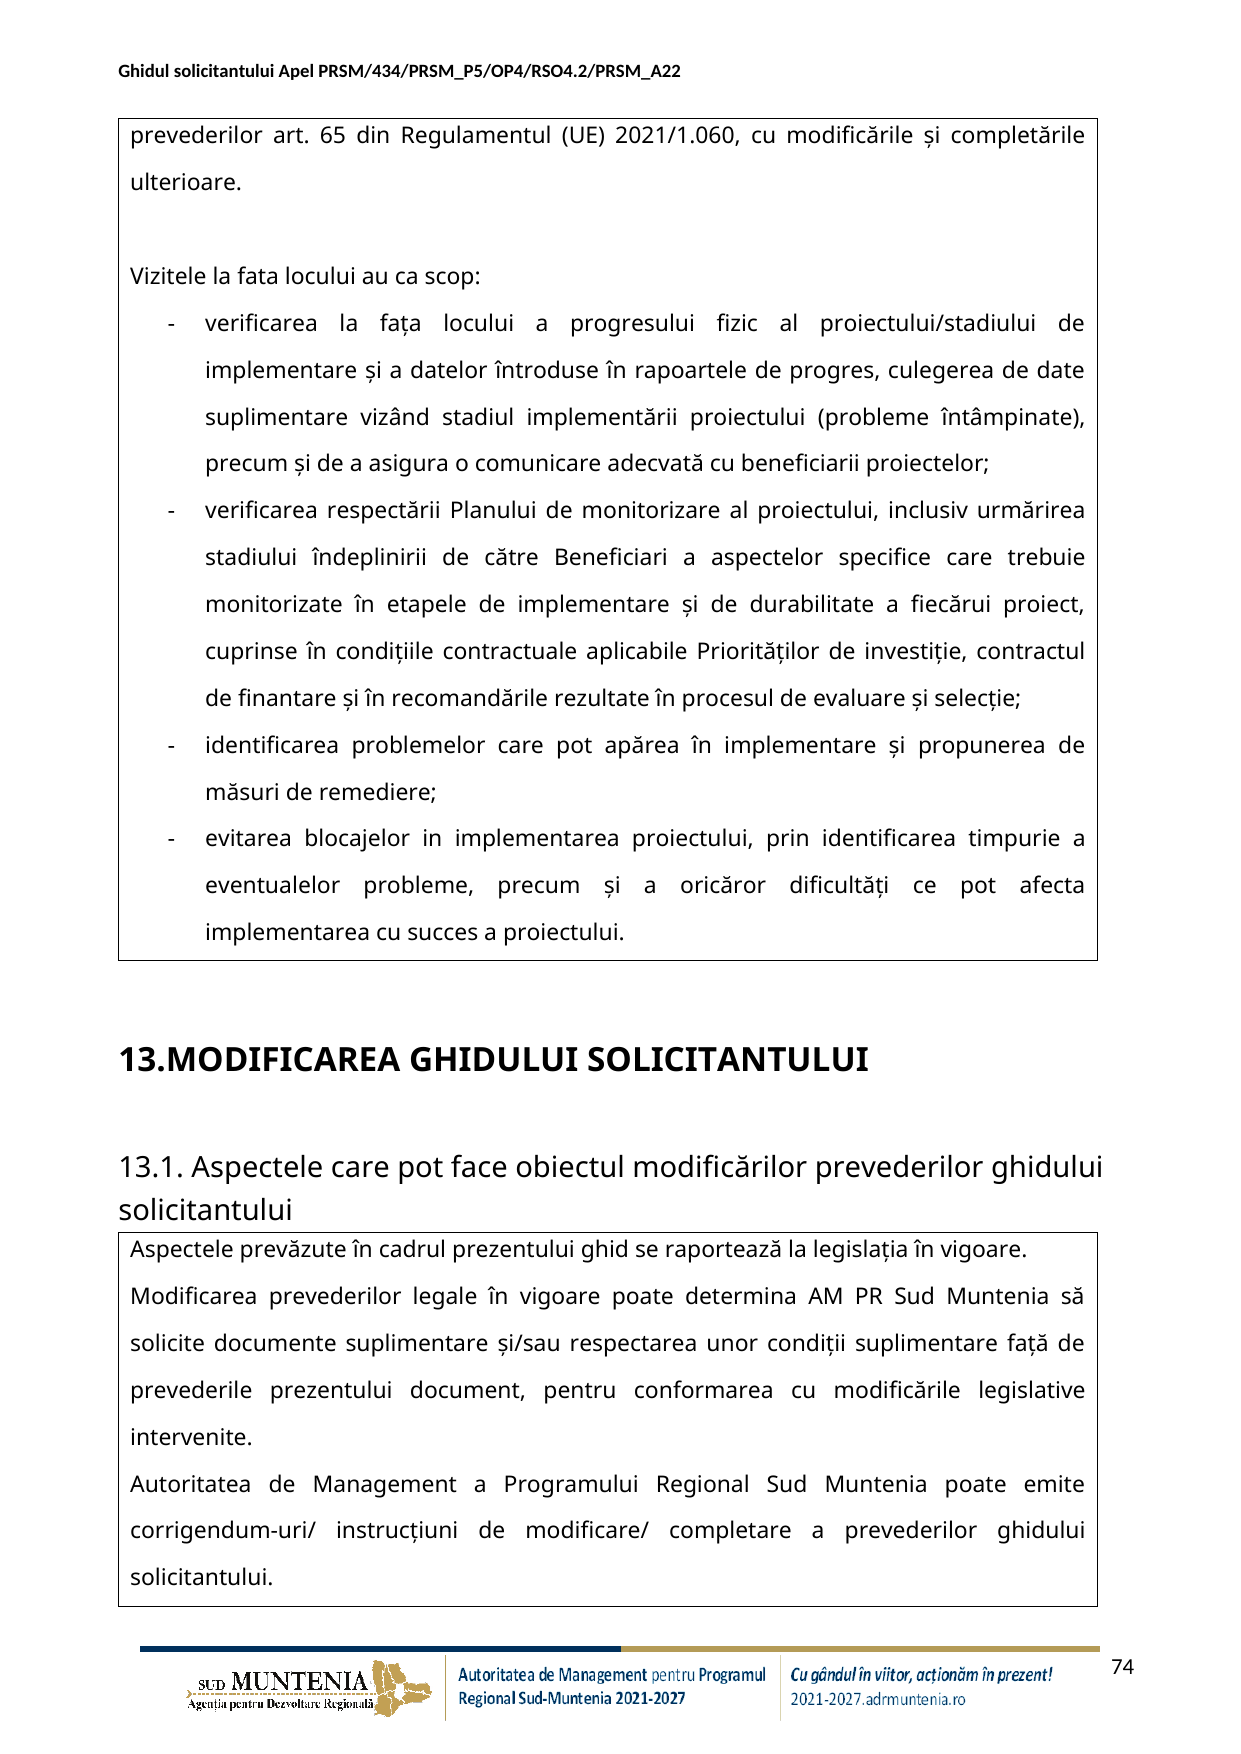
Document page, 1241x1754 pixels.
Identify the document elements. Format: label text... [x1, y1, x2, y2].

subtitle 13.1. Aspectele care pot face obiectul modificărilor prevederilor ghidului solicitantului [118, 1146, 1134, 1229]
subtitle 13.MODIFICAREA GHIDULUI SOLICITANTULUI [118, 1036, 1134, 1081]
picture [140, 1646, 1100, 1721]
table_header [119, 119, 1097, 960]
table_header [119, 1233, 1097, 1606]
